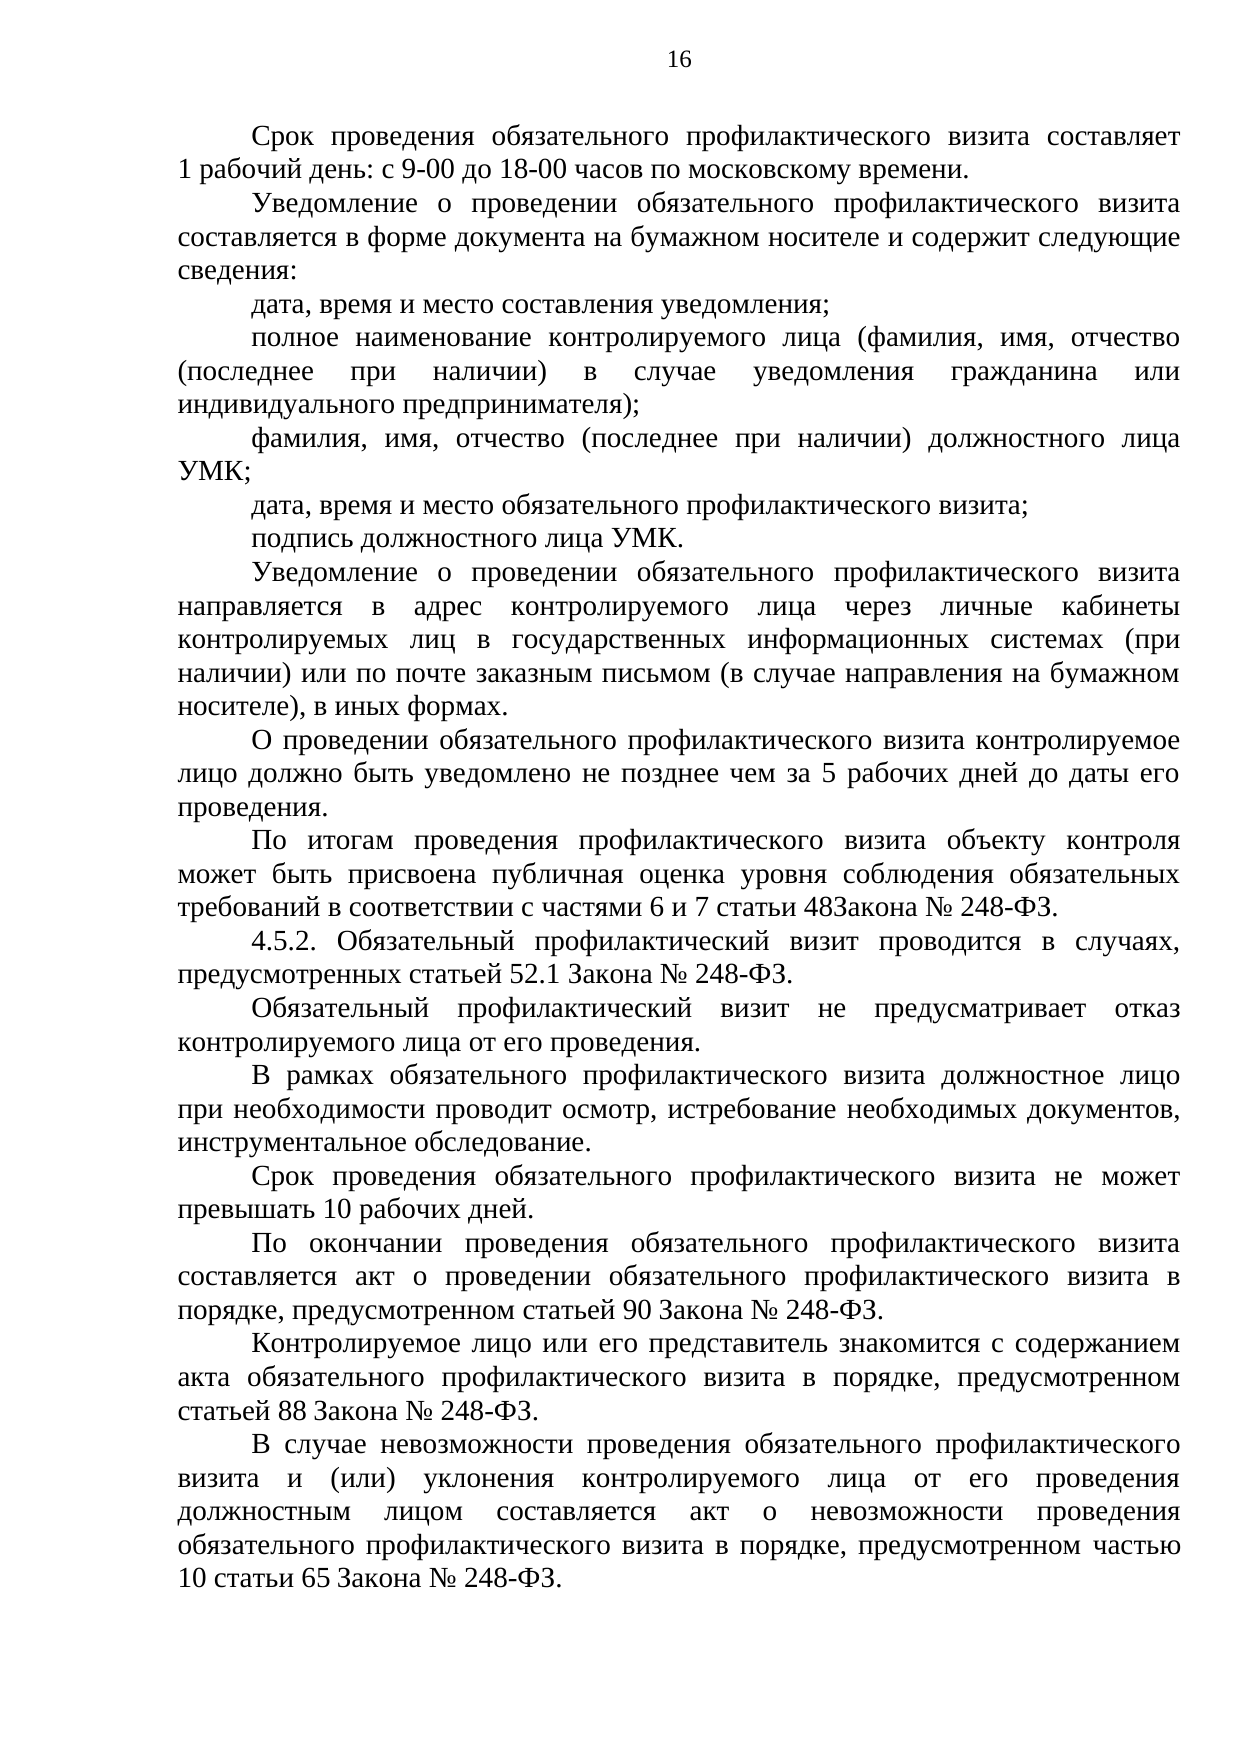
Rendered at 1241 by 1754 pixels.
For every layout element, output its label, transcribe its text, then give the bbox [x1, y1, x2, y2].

text Срок проведения обязательного профилактического визита не может превышать 10 рабочих дней. [177, 1158, 1181, 1225]
text 4.5.2. Обязательный профилактический визит проводится в случаях, предусмотренных статьей 52.1 Закона № 248-ФЗ. [177, 923, 1181, 990]
text дата, время и место составления уведомления; [177, 286, 1181, 319]
text Контролируемое лицо или его представитель знакомится с содержанием акта обязательного профилактического визита в порядке, предусмотренном статьей 88 Закона № 248-ФЗ. [177, 1326, 1181, 1426]
text подпись должностного лица УМК. [177, 521, 1181, 554]
text Срок проведения обязательного профилактического визита составляет 1 рабочий день: с 9-00 до 18-00 часов по московскому времени. [177, 118, 1181, 185]
text дата, время и место обязательного профилактического визита; [177, 487, 1181, 521]
text полное наименование контролируемого лица (фамилия, имя, отчество (последнее при наличии) в случае уведомления гражданина или индивидуального предпринимателя); [177, 319, 1181, 420]
text О проведении обязательного профилактического визита контролируемое лицо должно быть уведомлено не позднее чем за 5 рабочих дней до даты его проведения. [177, 722, 1181, 822]
text Уведомление о проведении обязательного профилактического визита направляется в адрес контролируемого лица через личные кабинеты контролируемых лиц в государственных информационных системах (при наличии) или по почте заказным письмом (в случае направления на бумажном носителе), в иных формах. [177, 554, 1181, 722]
text Обязательный профилактический визит не предусматривает отказ контролируемого лица от его проведения. [177, 990, 1181, 1057]
text Уведомление о проведении обязательного профилактического визита составляется в форме документа на бумажном носителе и содержит следующие сведения: [177, 185, 1181, 286]
text В случае невозможности проведения обязательного профилактического визита и (или) уклонения контролируемого лица от его проведения должностным лицом составляется акт о невозможности проведения обязательного профилактического визита в порядке, предусмотренном частью 10 статьи 65 Закона № 248-ФЗ. [177, 1426, 1181, 1594]
text фамилия, имя, отчество (последнее при наличии) должностного лица УМК; [177, 420, 1181, 487]
text В рамках обязательного профилактического визита должностное лицо при необходимости проводит осмотр, истребование необходимых документов, инструментальное обследование. [177, 1057, 1181, 1158]
text По окончании проведения обязательного профилактического визита составляется акт о проведении обязательного профилактического визита в порядке, предусмотренном статьей 90 Закона № 248-ФЗ. [177, 1225, 1181, 1326]
text По итогам проведения профилактического визита объекту контроля может быть присвоена публичная оценка уровня соблюдения обязательных требований в соответствии с частями 6 и 7 статьи 48Закона № 248-ФЗ. [177, 822, 1181, 923]
